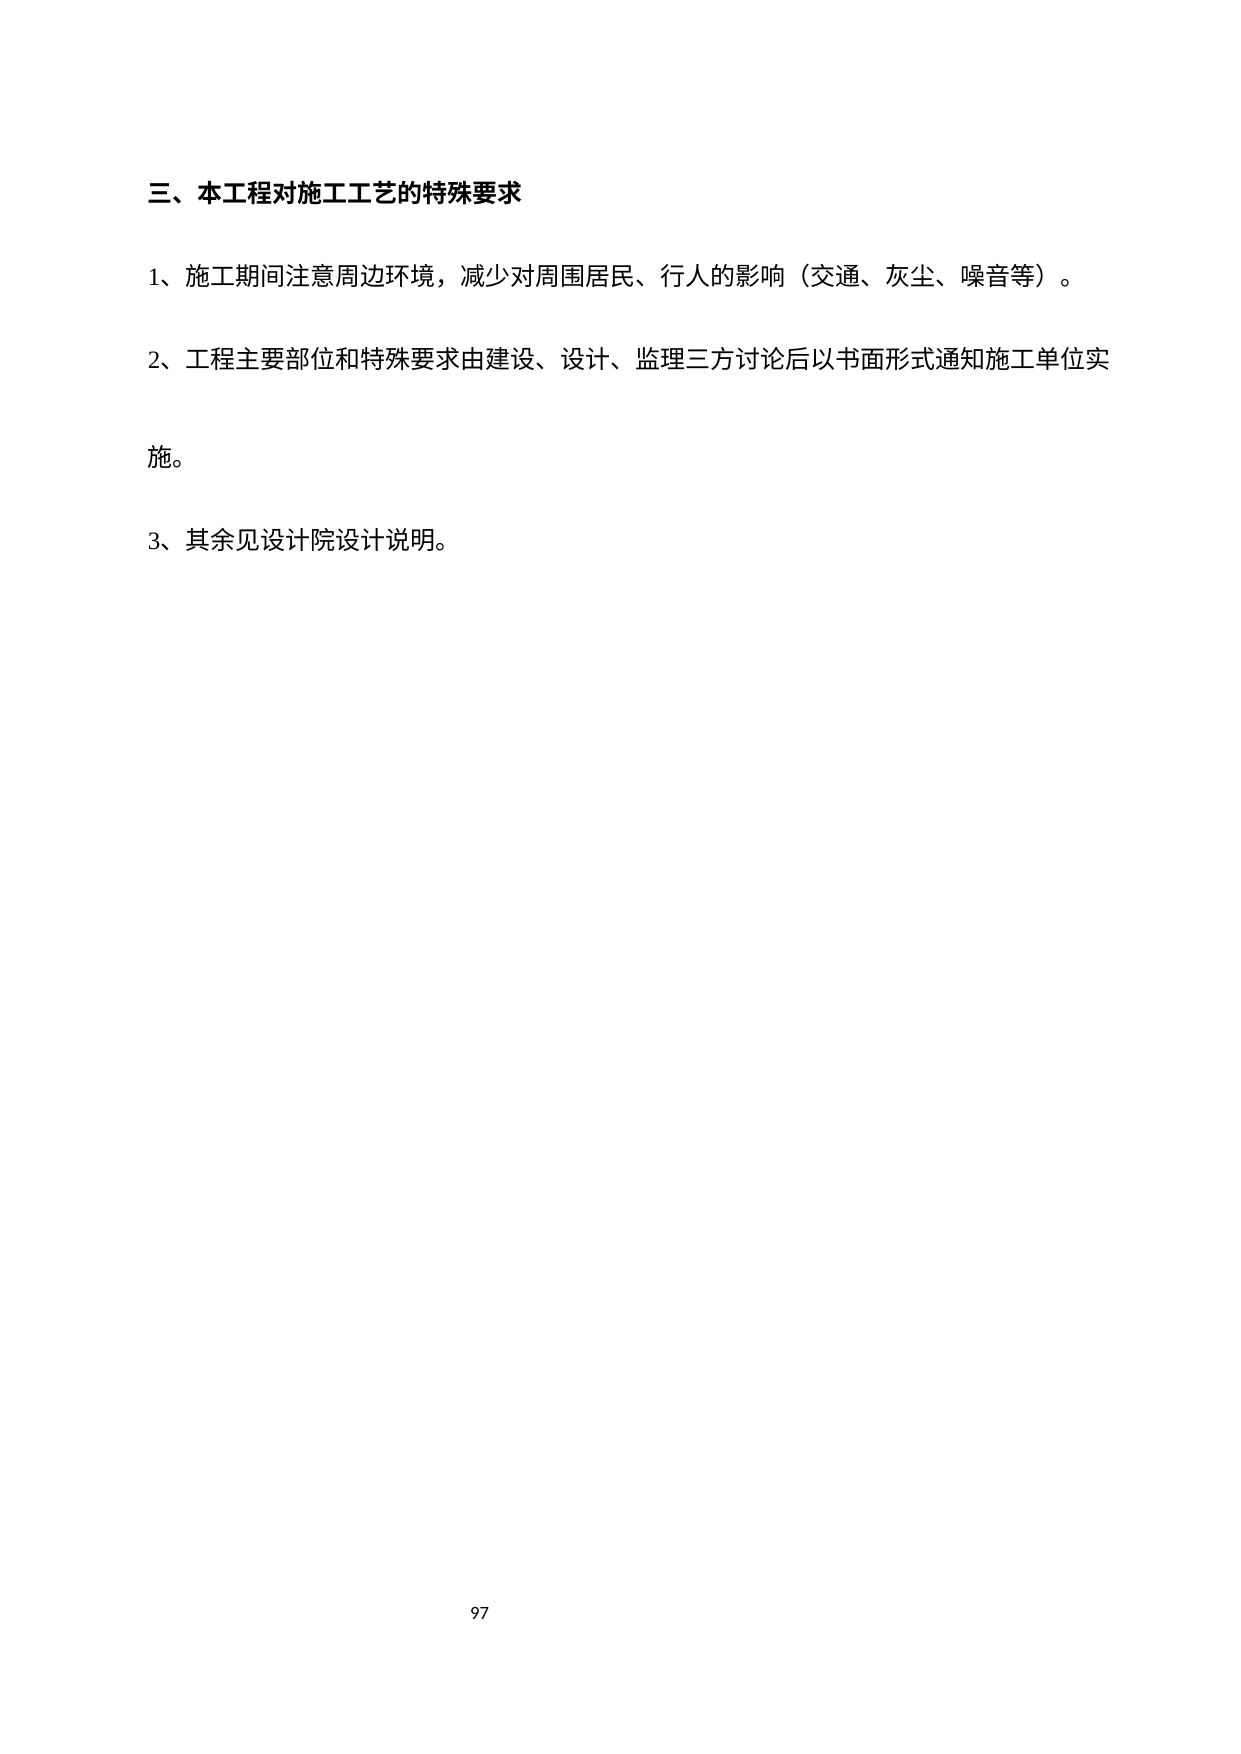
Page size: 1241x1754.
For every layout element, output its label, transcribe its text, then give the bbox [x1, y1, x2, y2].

text 三、本工程对施工工艺的特殊要求 [148, 159, 1117, 224]
text 1、施工期间注意周边环境，减少对周围居民、行人的影响（交通、灰尘、噪音等）。 [148, 242, 1117, 307]
text 2、工程主要部位和特殊要求由建设、设计、监理三方讨论后以书面形式通知施工单位实施。 [148, 326, 1117, 488]
text 3、其余见设计院设计说明。 [148, 506, 1117, 571]
